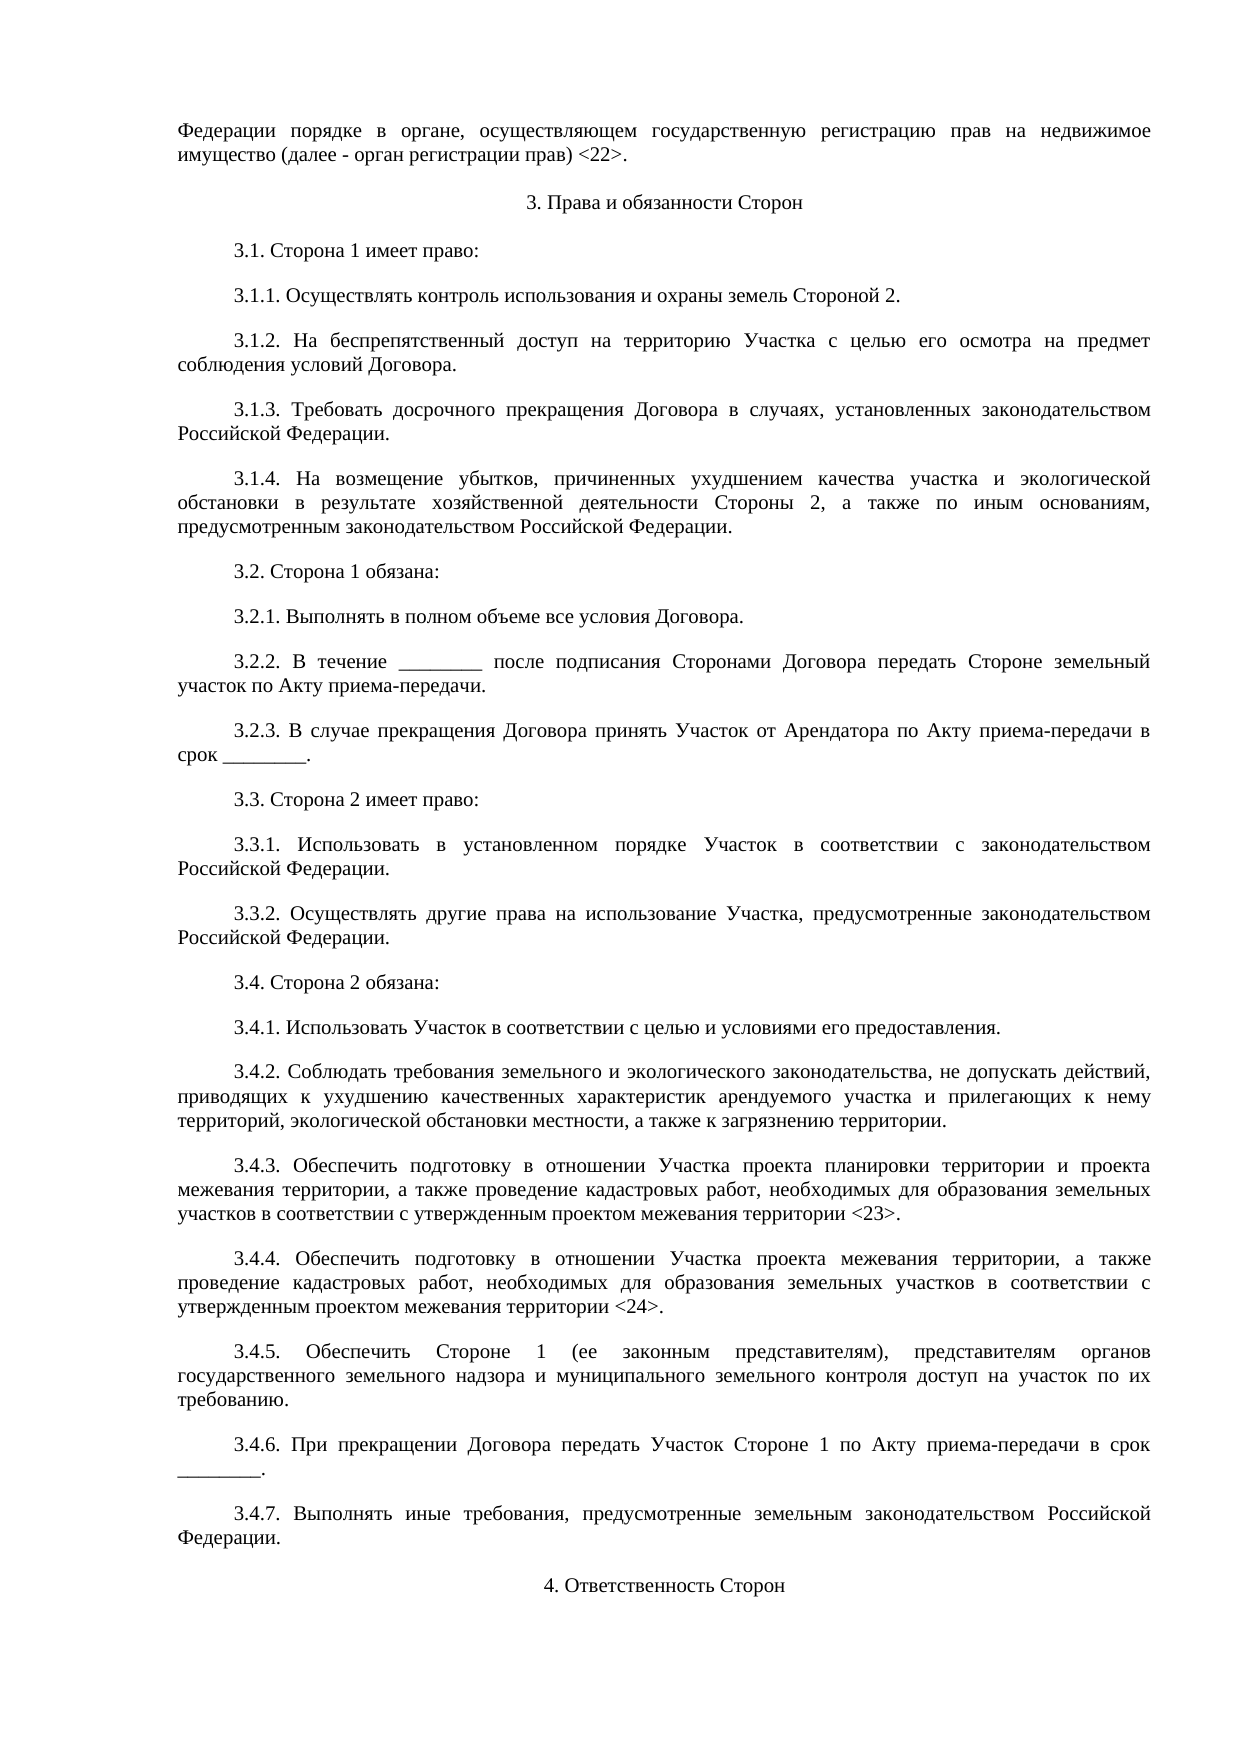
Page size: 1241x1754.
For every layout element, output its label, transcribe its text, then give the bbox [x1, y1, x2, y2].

text 3.3.1. Использовать в установленном порядке Участок в соответствии с законодательством Российской Федерации. [177, 832, 1152, 880]
text 3.4.4. Обеспечить подготовку в отношении Участка проекта межевания территории, а также проведение кадастровых работ, необходимых для образования земельных участков в соответствии с утвержденным проектом межевания территории <24>. [177, 1246, 1152, 1318]
text 3.4.6. При прекращении Договора передать Участок Стороне 1 по Акту приема-передачи в срок ________. [177, 1432, 1152, 1480]
text 3.4.3. Обеспечить подготовку в отношении Участка проекта планировки территории и проекта межевания территории, а также проведение кадастровых работ, необходимых для образования земельных участков в соответствии с утвержденным проектом межевания территории <23>. [177, 1152, 1152, 1225]
text 3.1.1. Осуществлять контроль использования и охраны земель Стороной 2. [177, 283, 1152, 307]
text 3.4. Сторона 2 обязана: [177, 970, 1152, 994]
text 3.1.2. На беспрепятственный доступ на территорию Участка с целью его осмотра на предмет соблюдения условий Договора. [177, 328, 1152, 376]
text 3.1.4. На возмещение убытков, причиненных ухудшением качества участка и экологической обстановки в результате хозяйственной деятельности Стороны 2, а также по иным основаниям, предусмотренным законодательством Российской Федерации. [177, 466, 1152, 538]
text 3.1. Сторона 1 имеет право: [177, 238, 1152, 262]
text 3.3.2. Осуществлять другие права на использование Участка, предусмотренные законодательством Российской Федерации. [177, 901, 1152, 949]
text 3. Права и обязанности Сторон [177, 190, 1152, 214]
text 3.4.7. Выполнять иные требования, предусмотренные земельным законодательством Российской Федерации. [177, 1501, 1152, 1549]
text 3.2.1. Выполнять в полном объеме все условия Договора. [177, 604, 1152, 628]
text 3.2.2. В течение ________ после подписания Сторонами Договора передать Стороне земельный участок по Акту приема-передачи. [177, 649, 1152, 697]
text 3.3. Сторона 2 имеет право: [177, 787, 1152, 811]
text 4. Ответственность Сторон [177, 1573, 1152, 1597]
text 3.2. Сторона 1 обязана: [177, 559, 1152, 583]
text 3.4.5. Обеспечить Стороне 1 (ее законным представителям), представителям органов государственного земельного надзора и муниципального земельного контроля доступ на участок по их требованию. [177, 1338, 1152, 1411]
text 3.4.2. Соблюдать требования земельного и экологического законодательства, не допускать действий, приводящих к ухудшению качественных характеристик арендуемого участка и прилегающих к нему территорий, экологической обстановки местности, а также к загрязнению территории. [177, 1059, 1152, 1132]
text 3.1.3. Требовать досрочного прекращения Договора в случаях, установленных законодательством Российской Федерации. [177, 397, 1152, 445]
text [177, 118, 1152, 166]
text 3.2.3. В случае прекращения Договора принять Участок от Арендатора по Акту приема-передачи в срок ________. [177, 718, 1152, 766]
text 3.4.1. Использовать Участок в соответствии с целью и условиями его предоставления. [177, 1014, 1152, 1039]
